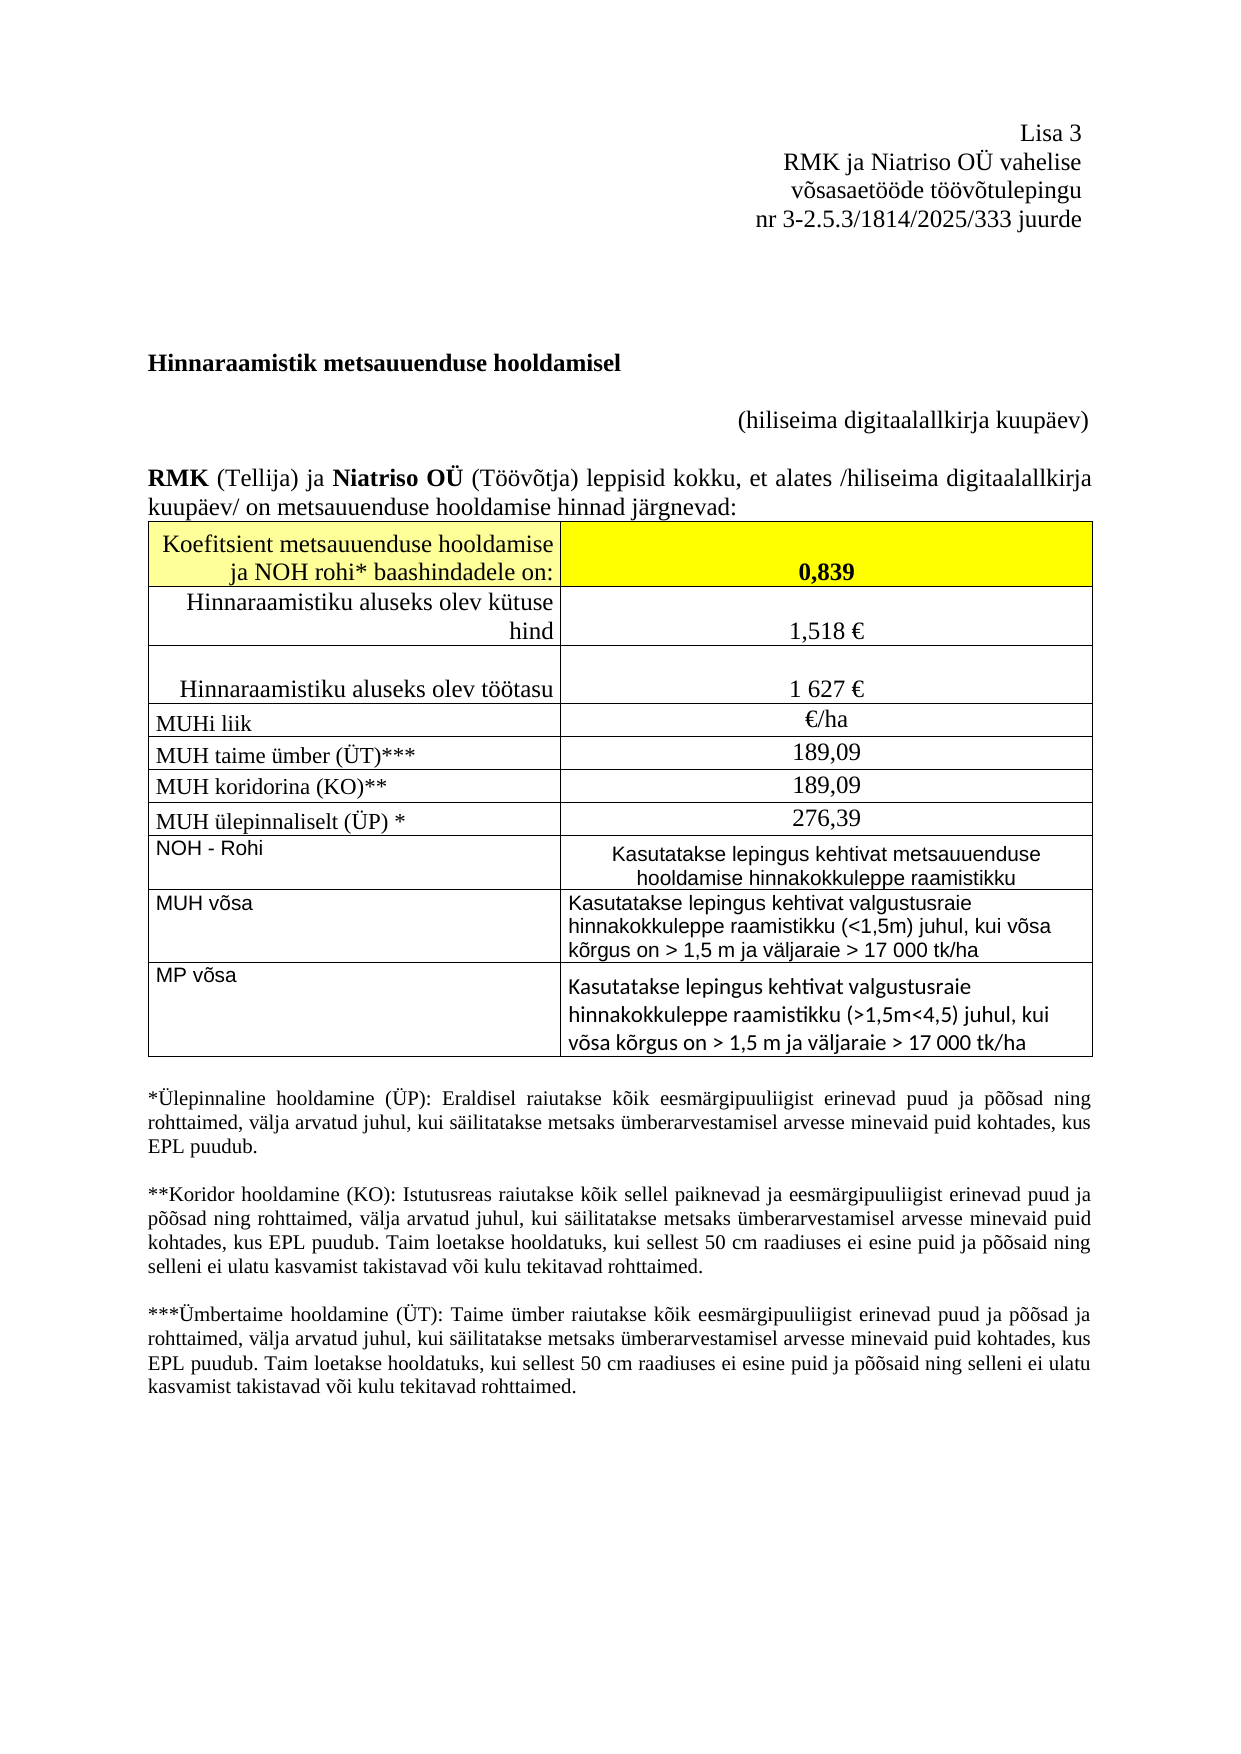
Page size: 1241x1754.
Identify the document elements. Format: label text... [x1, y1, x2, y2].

table_cell MUH ülepinnaliselt (ÜP) * [149, 803, 560, 834]
table_cell NOH - Rohi [149, 836, 560, 889]
table_cell MUH taime ümber (ÜT)*** [149, 737, 560, 769]
table_cell €/ha [561, 704, 1092, 736]
text ***Ümbertaime hooldamine (ÜT): Taime ümber raiutakse kõik eesmärgipuuliigist erinevad puud ja põõsad ja rohttaimed, välja arvatud juhul, kui säilitatakse metsaks ümberarvestamisel arvesse minevaid puid kohtades, kus EPL puudub. Taim loetakse hooldatuks, kui sellest 50 cm raadiuses ei esine puid ja põõsaid ning selleni ei ulatu kasvamist takistavad või kulu tekitavad rohttaimed. [148, 1302, 1092, 1398]
table_cell Kasutatakse lepingus kehtivat metsauuenduse hooldamise hinnakokkuleppe raamistikku [561, 836, 1092, 889]
table_header Koefitsient metsauuenduse hooldamise ja NOH rohi* baashindadele on: [149, 522, 560, 586]
table_cell Kasutatakse lepingus kehtivat valgustusraie hinnakokkuleppe raamistikku (>1,5m<4,5) juhul, kui võsa kõrgus on > 1,5 m ja väljaraie > 17 000 tk/ha [561, 963, 1092, 1056]
table_cell Hinnaraamistiku aluseks olev kütuse hind [149, 587, 560, 645]
table_header Lisa 3 RMK ja Niatriso OÜ vahelise võsasaetööde töövõtulepingu nr 3-2.5.3/1814/2025/333 juurde [586, 118, 1093, 262]
table_cell 1 627 € [561, 646, 1092, 703]
text Hinnaraamistik metsauuenduse hooldamisel [148, 348, 1092, 377]
table_cell 189,09 [561, 770, 1092, 802]
text *Ülepinnaline hooldamine (ÜP): Eraldisel raiutakse kõik eesmärgipuuliigist erinevad puud ja põõsad ning rohttaimed, välja arvatud juhul, kui säilitatakse metsaks ümberarvestamisel arvesse minevaid puid kohtades, kus EPL puudub. [148, 1086, 1092, 1158]
table_cell MUH võsa [149, 890, 560, 962]
text (hiliseima digitaalallkirja kuupäev) [148, 406, 1092, 434]
table_cell 1,518 € [561, 587, 1092, 645]
table_cell MUHi liik [149, 704, 560, 736]
table_cell Kasutatakse lepingus kehtivat valgustusraie hinnakokkuleppe raamistikku (<1,5m) juhul, kui võsa kõrgus on > 1,5 m ja väljaraie > 17 000 tk/ha [561, 890, 1092, 962]
table_cell MP võsa [149, 963, 560, 1056]
table_cell Hinnaraamistiku aluseks olev töötasu [149, 646, 560, 703]
table_cell 189,09 [561, 737, 1092, 769]
table_header 0,839 [561, 522, 1092, 586]
table_cell MUH koridorina (KO)** [149, 770, 560, 802]
text RMK (Tellija) ja Niatriso OÜ (Töövõtja) leppisid kokku, et alates /hiliseima digitaalallkirja kuupäev/ on metsauuenduse hooldamise hinnad järgnevad: [148, 463, 1092, 521]
text **Koridor hooldamine (KO): Istutusreas raiutakse kõik sellel paiknevad ja eesmärgipuuliigist erinevad puud ja põõsad ning rohttaimed, välja arvatud juhul, kui säilitatakse metsaks ümberarvestamisel arvesse minevaid puid kohtades, kus EPL puudub. Taim loetakse hooldatuks, kui sellest 50 cm raadiuses ei esine puid ja põõsaid ning selleni ei ulatu kasvamist takistavad või kulu tekitavad rohttaimed. [148, 1182, 1092, 1278]
table_cell 276,39 [561, 803, 1092, 834]
